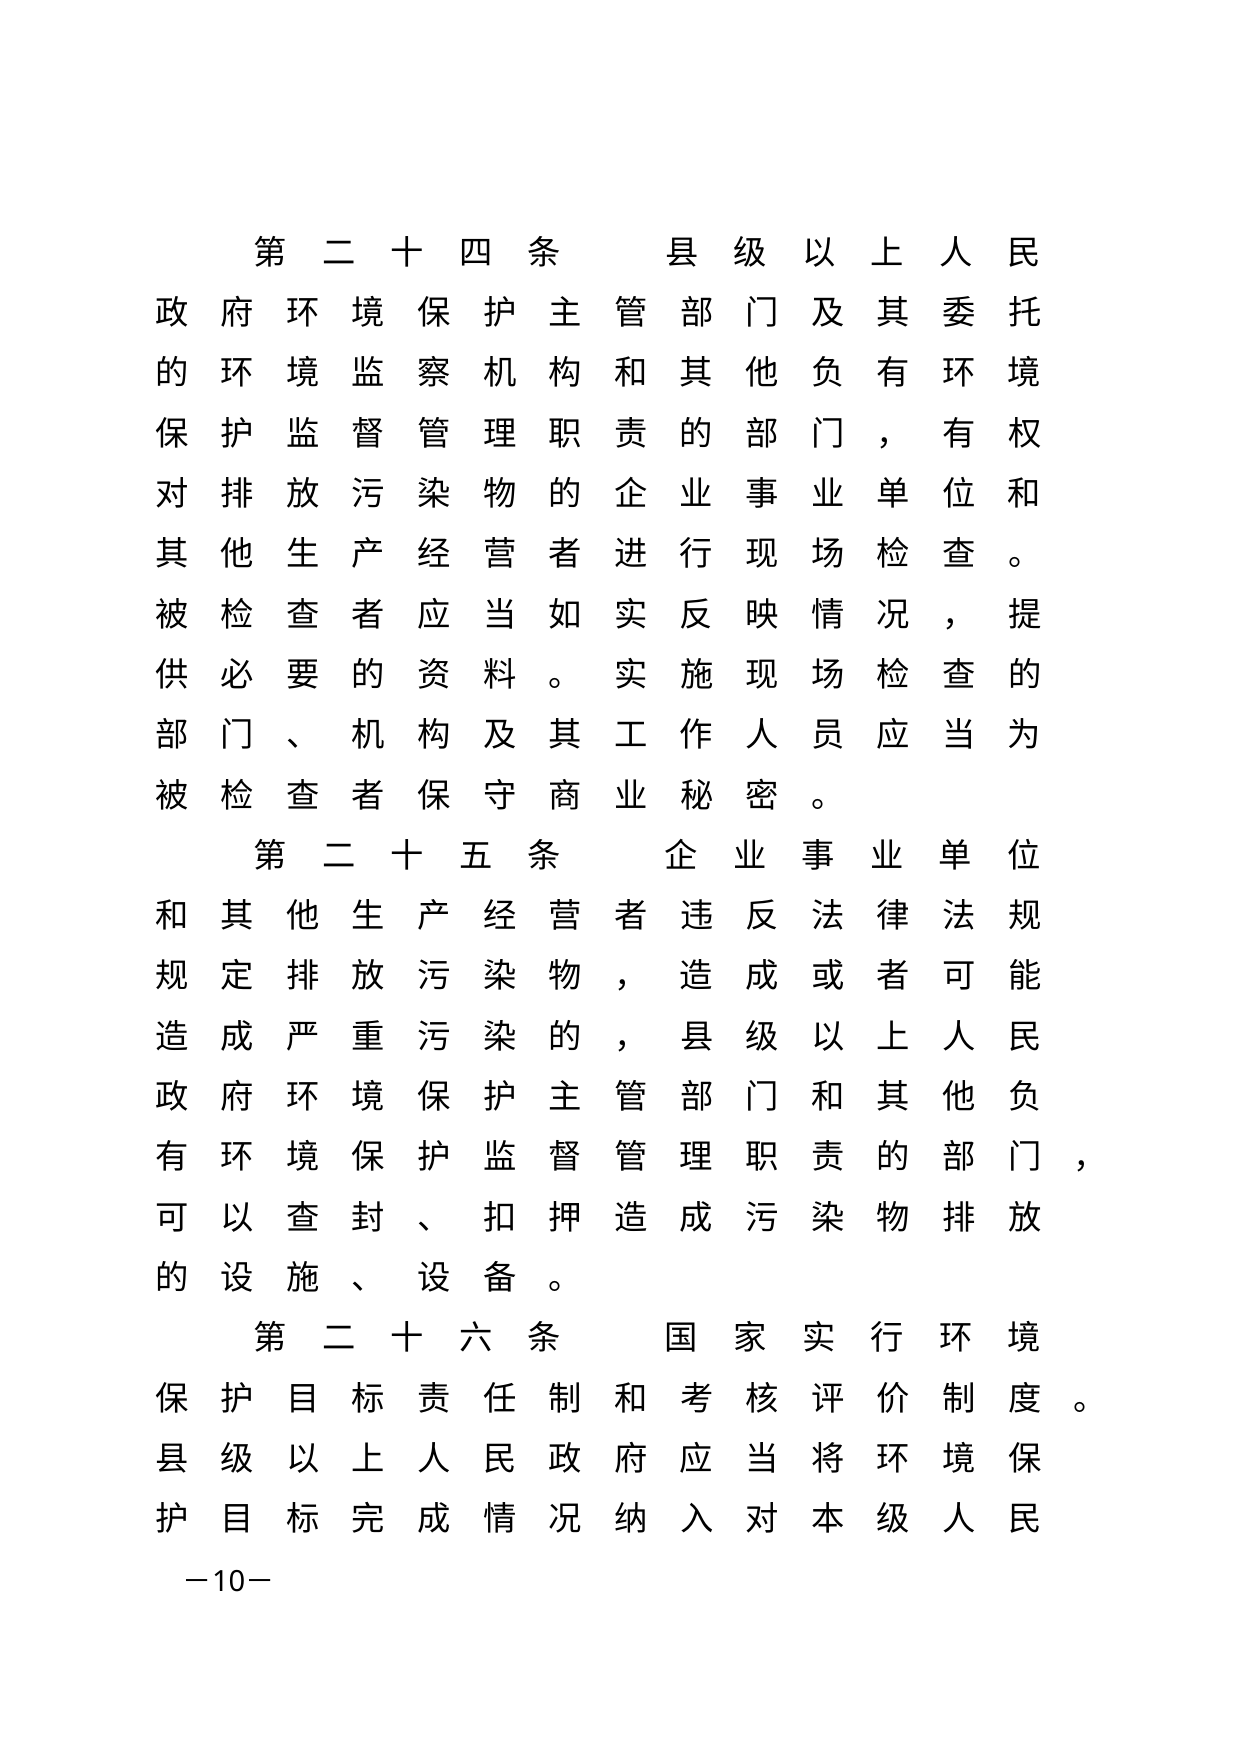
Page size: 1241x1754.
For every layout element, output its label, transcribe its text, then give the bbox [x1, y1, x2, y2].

text 第二十五条 企业事业单位和其他生产经营者违反法律法规规定排放污染物，造成或者可能造成严重污染的，县级以上人民政府环境保护主管部门和其他负有环境保护监督管理职责的部门，可以查封、扣押造成污染物排放的设施、设备。 [155, 823, 1073, 1305]
text 第二十四条 县级以上人民政府环境保护主管部门及其委托的环境监察机构和其他负有环境保护监督管理职责的部门，有权对排放污染物的企业事业单位和其他生产经营者进行现场检查。被检查者应当如实反映情况，提供必要的资料。实施现场检查的部门、机构及其工作人员应当为被检查者保守商业秘密。 [155, 219, 1073, 823]
text 第二十六条 国家实行环境保护目标责任制和考核评价制度。县级以上人民政府应当将环境保护目标完成情况纳入对本级人民政府负有环境保护监督管理职责的部门及其负责人和下级人民政府及其负责人的考核内容，作为对其考核评价的重要依据。考核结果应当向社会公开。 [155, 1305, 1073, 1546]
